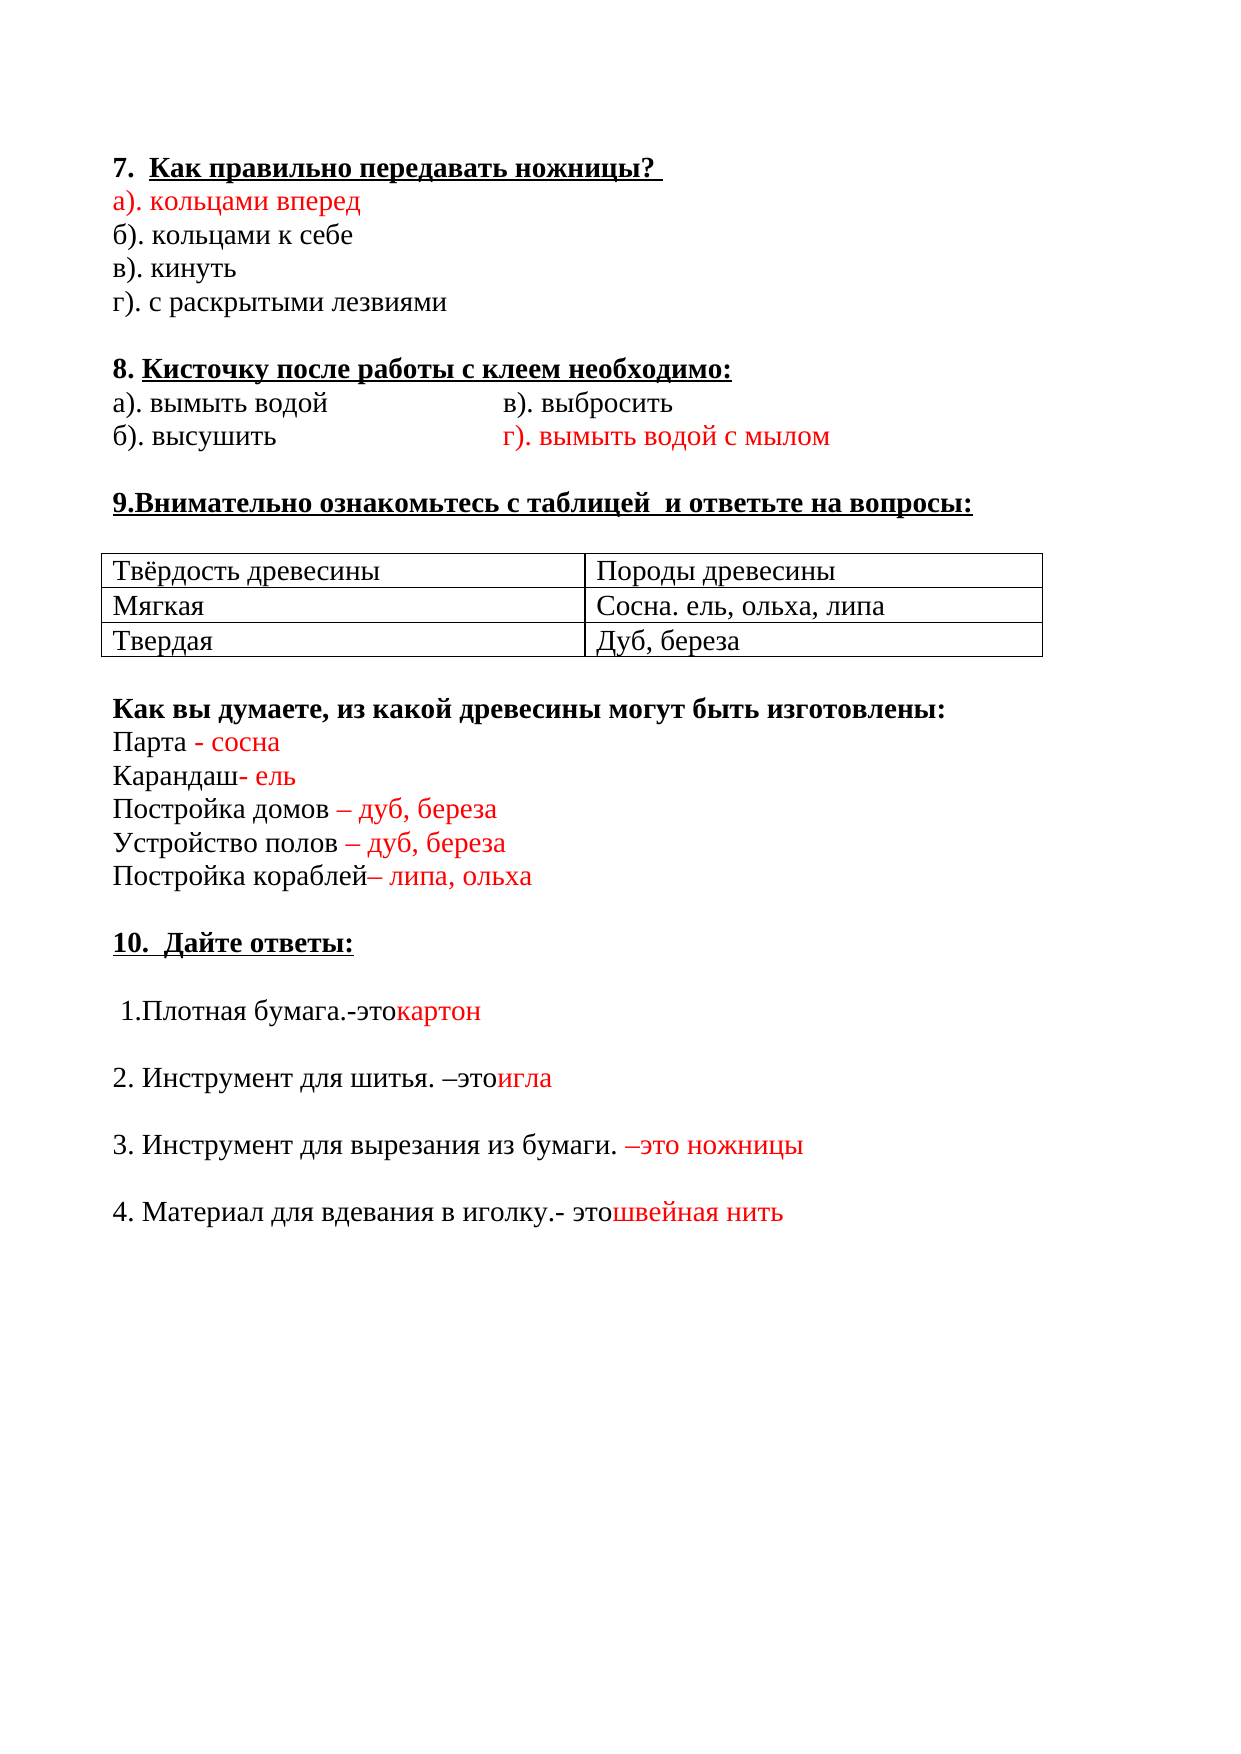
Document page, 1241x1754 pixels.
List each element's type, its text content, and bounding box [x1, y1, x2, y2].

table_cell Дуб, береза [586, 623, 1042, 656]
text Постройка кораблей– липа, ольха [112, 858, 1128, 892]
table_cell Твердая [102, 623, 584, 656]
text 4. Материал для вдевания в иголку.- этошвейная нить [112, 1160, 1128, 1227]
text 1.Плотная бумага.-этокартон [112, 959, 1128, 1026]
text 10. Дайте ответы: [112, 926, 1128, 959]
table_cell Мягкая [102, 588, 584, 622]
table_header Твёрдость древесины [102, 554, 584, 587]
text Карандаш- ель [112, 758, 1128, 791]
table_cell Сосна. ель, ольха, липа [586, 588, 1042, 622]
text 3. Инструмент для вырезания из бумаги. –это ножницы [112, 1093, 1128, 1160]
text 7. Как правильно передавать ножницы? а). кольцами вперед б). кольцами к себе [112, 150, 1128, 251]
text 9.Внимательно ознакомьтесь с таблицей и ответьте на вопросы: [112, 485, 1128, 519]
text Постройка домов – дуб, береза [112, 791, 1128, 825]
text Устройство полов – дуб, береза [112, 825, 1128, 858]
text 2. Инструмент для шитья. –этоигла [112, 1026, 1128, 1093]
text 8. Кисточку после работы с клеем необходимо: а). вымыть водой в). выбросить б). высушить г). вымыть водой с мылом [112, 318, 1128, 452]
text в). кинуть г). с раскрытыми лезвиями [112, 251, 1128, 318]
text Парта - сосна [112, 724, 1128, 758]
text Как вы думаете, из какой древесины могут быть изготовлены: [112, 691, 1128, 724]
table_header Породы древесины [586, 554, 1042, 587]
